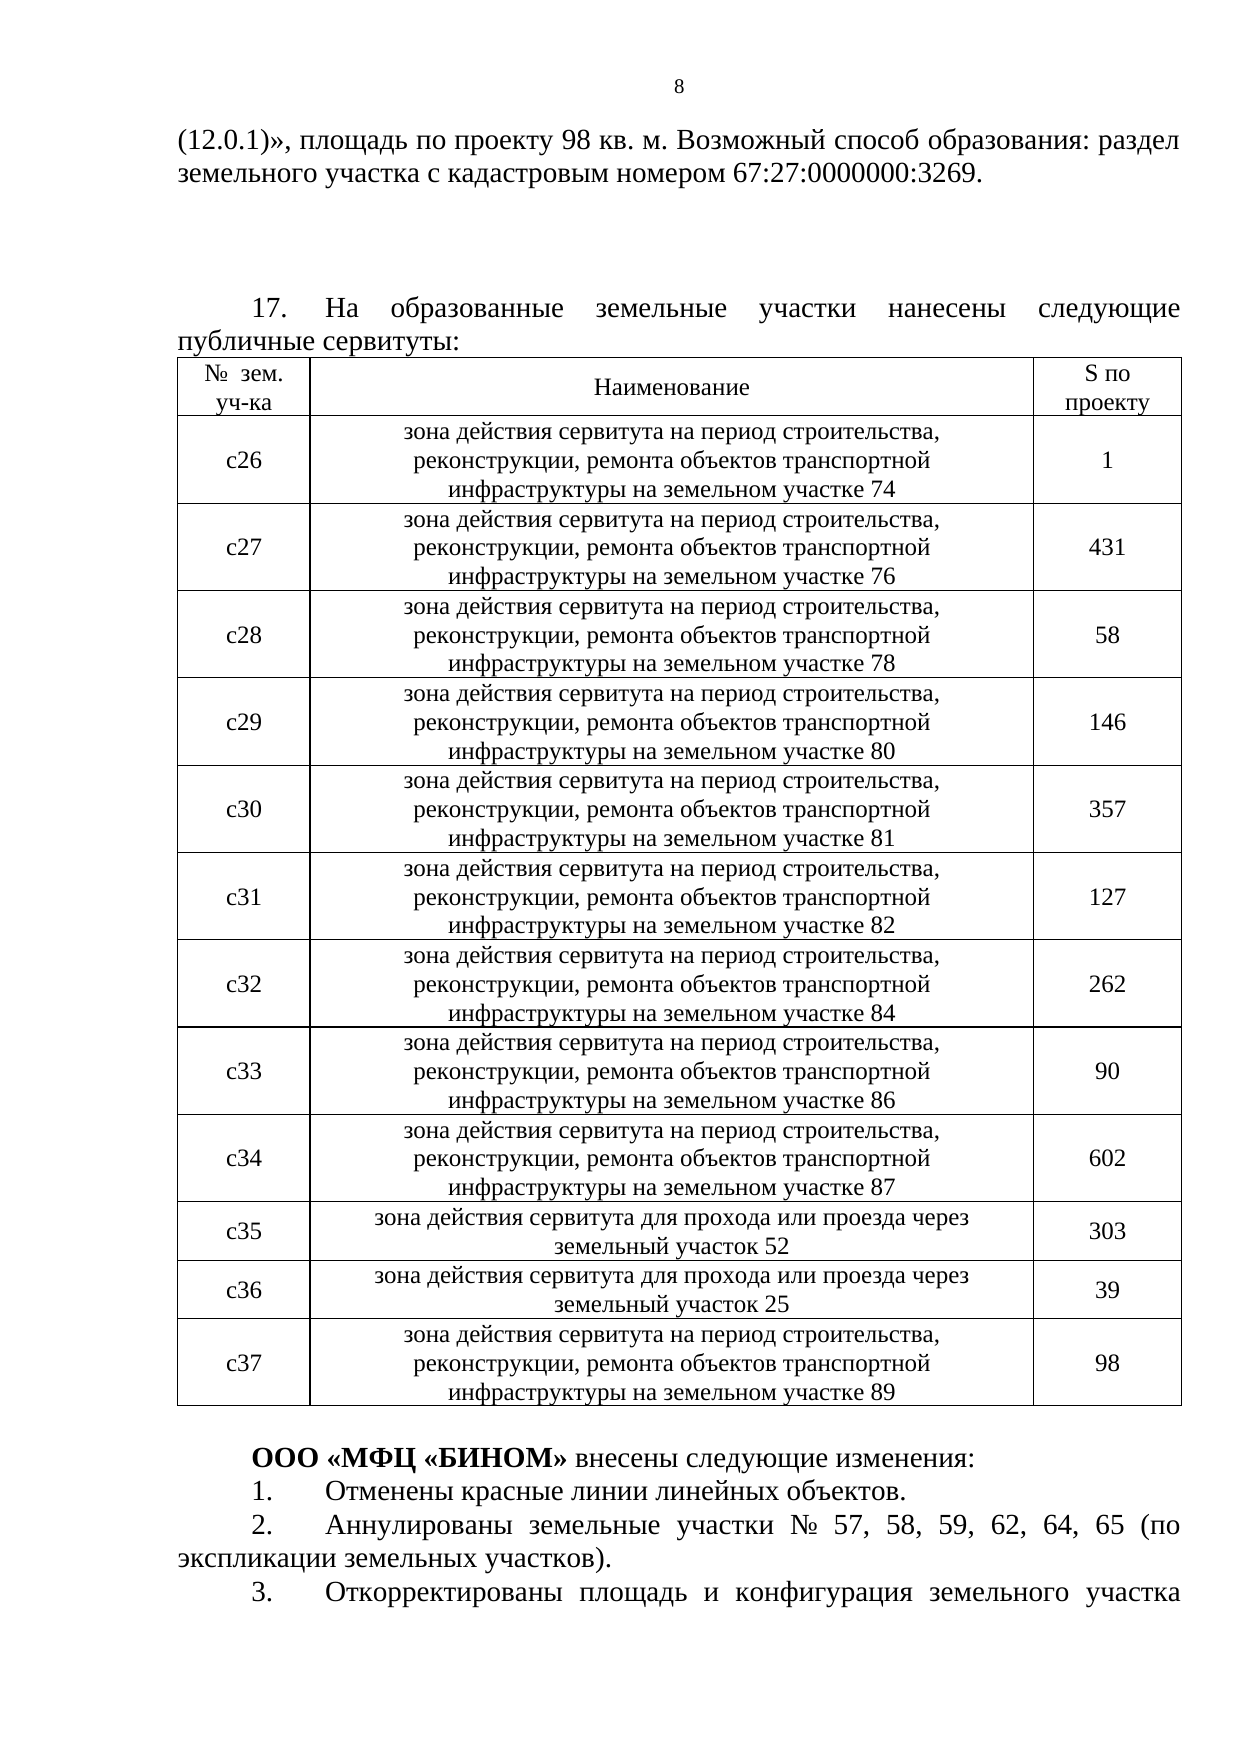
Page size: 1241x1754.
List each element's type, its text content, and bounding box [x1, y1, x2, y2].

list Отменены красные линии линейных объектов. [177, 1473, 1181, 1507]
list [177, 122, 1181, 189]
table_cell с32 [178, 940, 309, 1026]
table_cell 146 [1034, 678, 1181, 764]
table_cell зона действия сервитута на период строительства, реконструкции, ремонта объектов транспортной инфраструктуры на земельном участке 80 [311, 678, 1033, 764]
table_cell с28 [178, 591, 309, 677]
table_header S по проекту [1034, 358, 1181, 415]
table_cell зона действия сервитута на период строительства, реконструкции, ремонта объектов транспортной инфраструктуры на земельном участке 86 [311, 1028, 1033, 1114]
table_cell 39 [1034, 1261, 1181, 1318]
table_cell с27 [178, 504, 309, 590]
table_cell с36 [178, 1261, 309, 1318]
table_cell зона действия сервитута на период строительства, реконструкции, ремонта объектов транспортной инфраструктуры на земельном участке 82 [311, 853, 1033, 939]
table_cell зона действия сервитута на период строительства, реконструкции, ремонта объектов транспортной инфраструктуры на земельном участке 89 [311, 1319, 1033, 1405]
table_cell с35 [178, 1202, 309, 1259]
table_cell зона действия сервитута для прохода или проезда через земельный участок 25 [311, 1261, 1033, 1318]
table_cell 127 [1034, 853, 1181, 939]
table_cell с34 [178, 1115, 309, 1201]
table_cell зона действия сервитута на период строительства, реконструкции, ремонта объектов транспортной инфраструктуры на земельном участке 81 [311, 766, 1033, 852]
text ООО «МФЦ «БИНОМ» внесены следующие изменения: [177, 1440, 1181, 1473]
table_cell с30 [178, 766, 309, 852]
table_header № зем. уч-ка [178, 358, 309, 415]
table_cell 90 [1034, 1028, 1181, 1114]
table_cell 357 [1034, 766, 1181, 852]
table_cell 602 [1034, 1115, 1181, 1201]
table_cell с26 [178, 416, 309, 503]
table_cell с29 [178, 678, 309, 764]
table_cell с33 [178, 1028, 309, 1114]
table_cell зона действия сервитута для прохода или проезда через земельный участок 52 [311, 1202, 1033, 1259]
list На образованные земельные участки нанесены следующие публичные сервитуты: [177, 290, 1181, 357]
table_header Наименование [311, 358, 1033, 415]
table_cell зона действия сервитута на период строительства, реконструкции, ремонта объектов транспортной инфраструктуры на земельном участке 87 [311, 1115, 1033, 1201]
table_cell с31 [178, 853, 309, 939]
table_cell с37 [178, 1319, 309, 1405]
table_cell 431 [1034, 504, 1181, 590]
table_cell зона действия сервитута на период строительства, реконструкции, ремонта объектов транспортной инфраструктуры на земельном участке 78 [311, 591, 1033, 677]
table_cell 303 [1034, 1202, 1181, 1259]
table_cell 98 [1034, 1319, 1181, 1405]
table_cell 58 [1034, 591, 1181, 677]
table_cell зона действия сервитута на период строительства, реконструкции, ремонта объектов транспортной инфраструктуры на земельном участке 74 [311, 416, 1033, 503]
table_cell зона действия сервитута на период строительства, реконструкции, ремонта объектов транспортной инфраструктуры на земельном участке 76 [311, 504, 1033, 590]
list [177, 1574, 1181, 1608]
table_cell зона действия сервитута на период строительства, реконструкции, ремонта объектов транспортной инфраструктуры на земельном участке 84 [311, 940, 1033, 1026]
table_cell 262 [1034, 940, 1181, 1026]
table_cell 1 [1034, 416, 1181, 503]
list Аннулированы земельные участки № 57, 58, 59, 62, 64, 65 (по экспликации земельных участков). [177, 1507, 1181, 1574]
